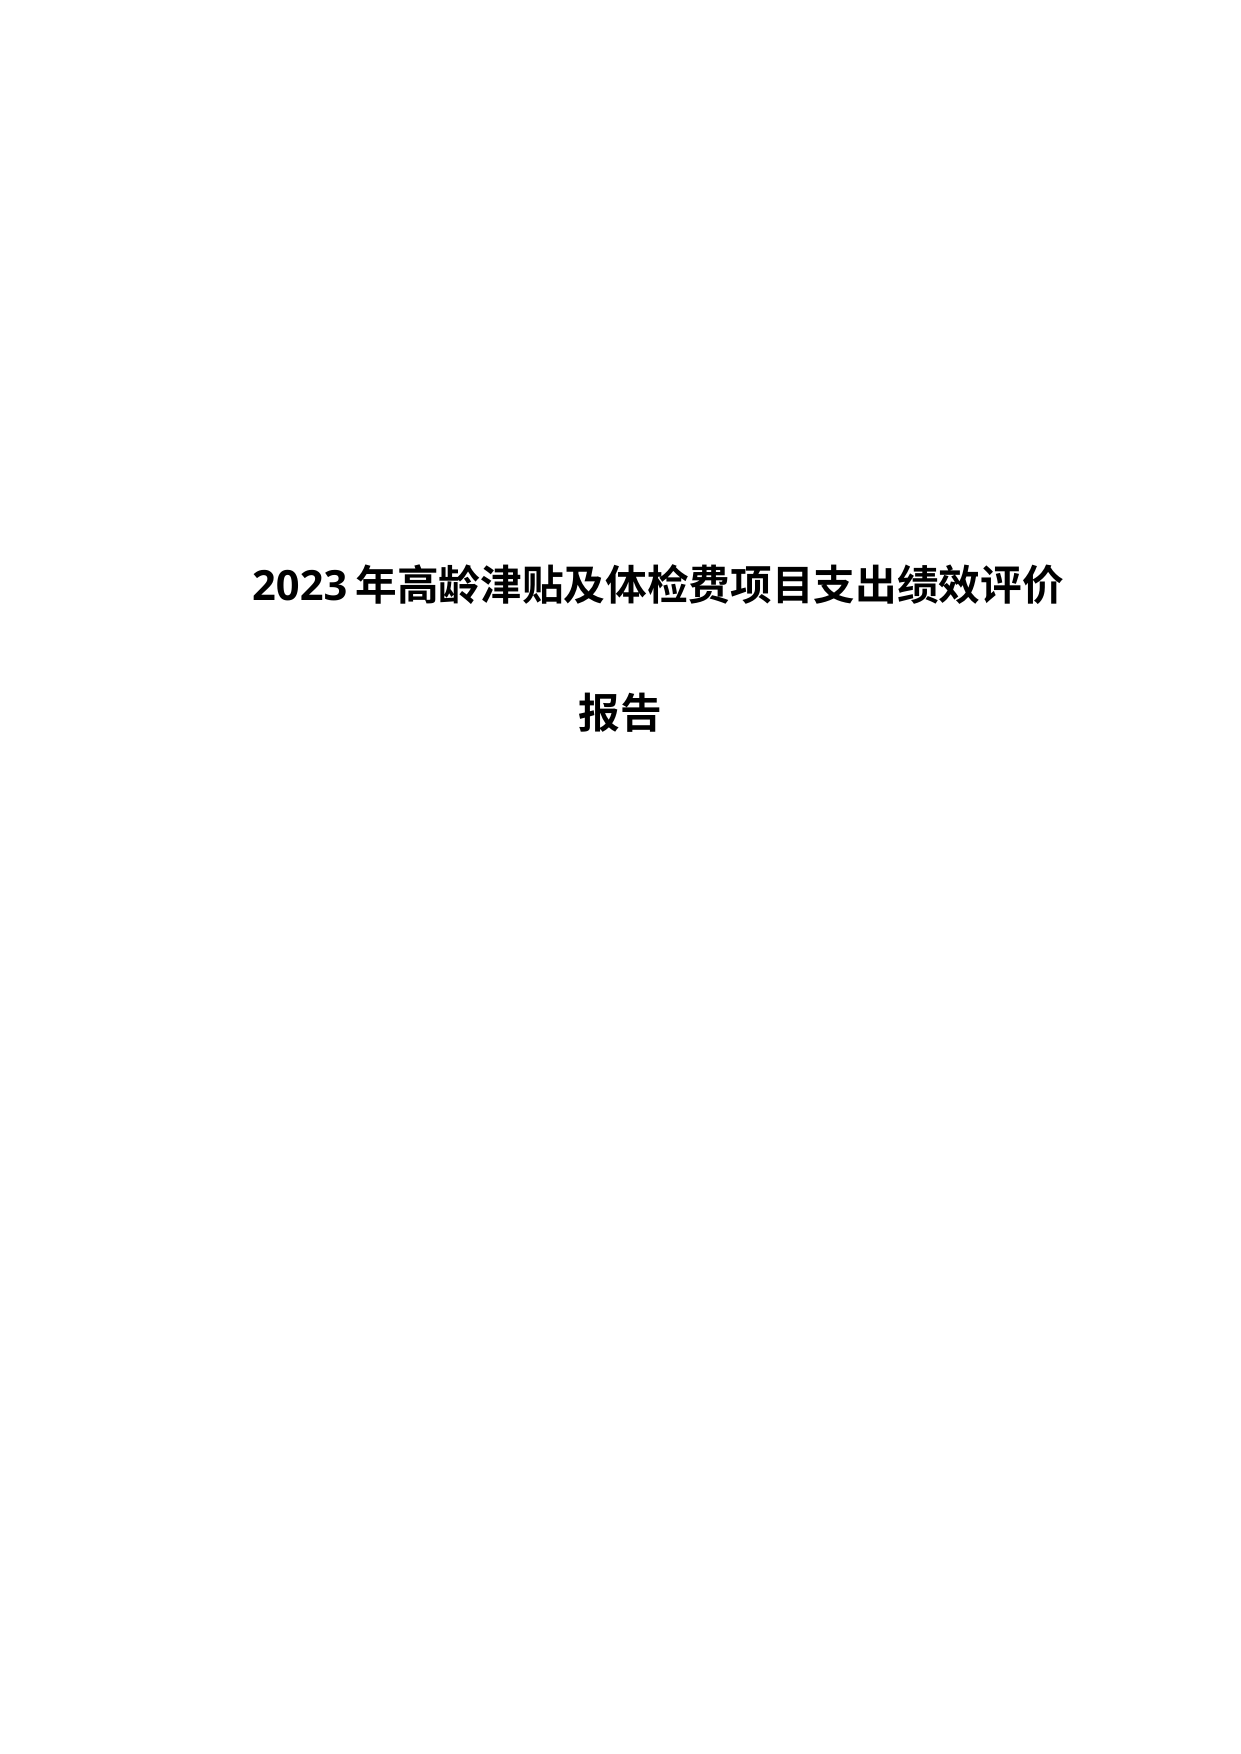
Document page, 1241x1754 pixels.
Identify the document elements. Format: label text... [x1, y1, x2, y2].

text 2023年高龄津贴及体检费项目支出绩效评价报告 [159, 540, 1081, 753]
